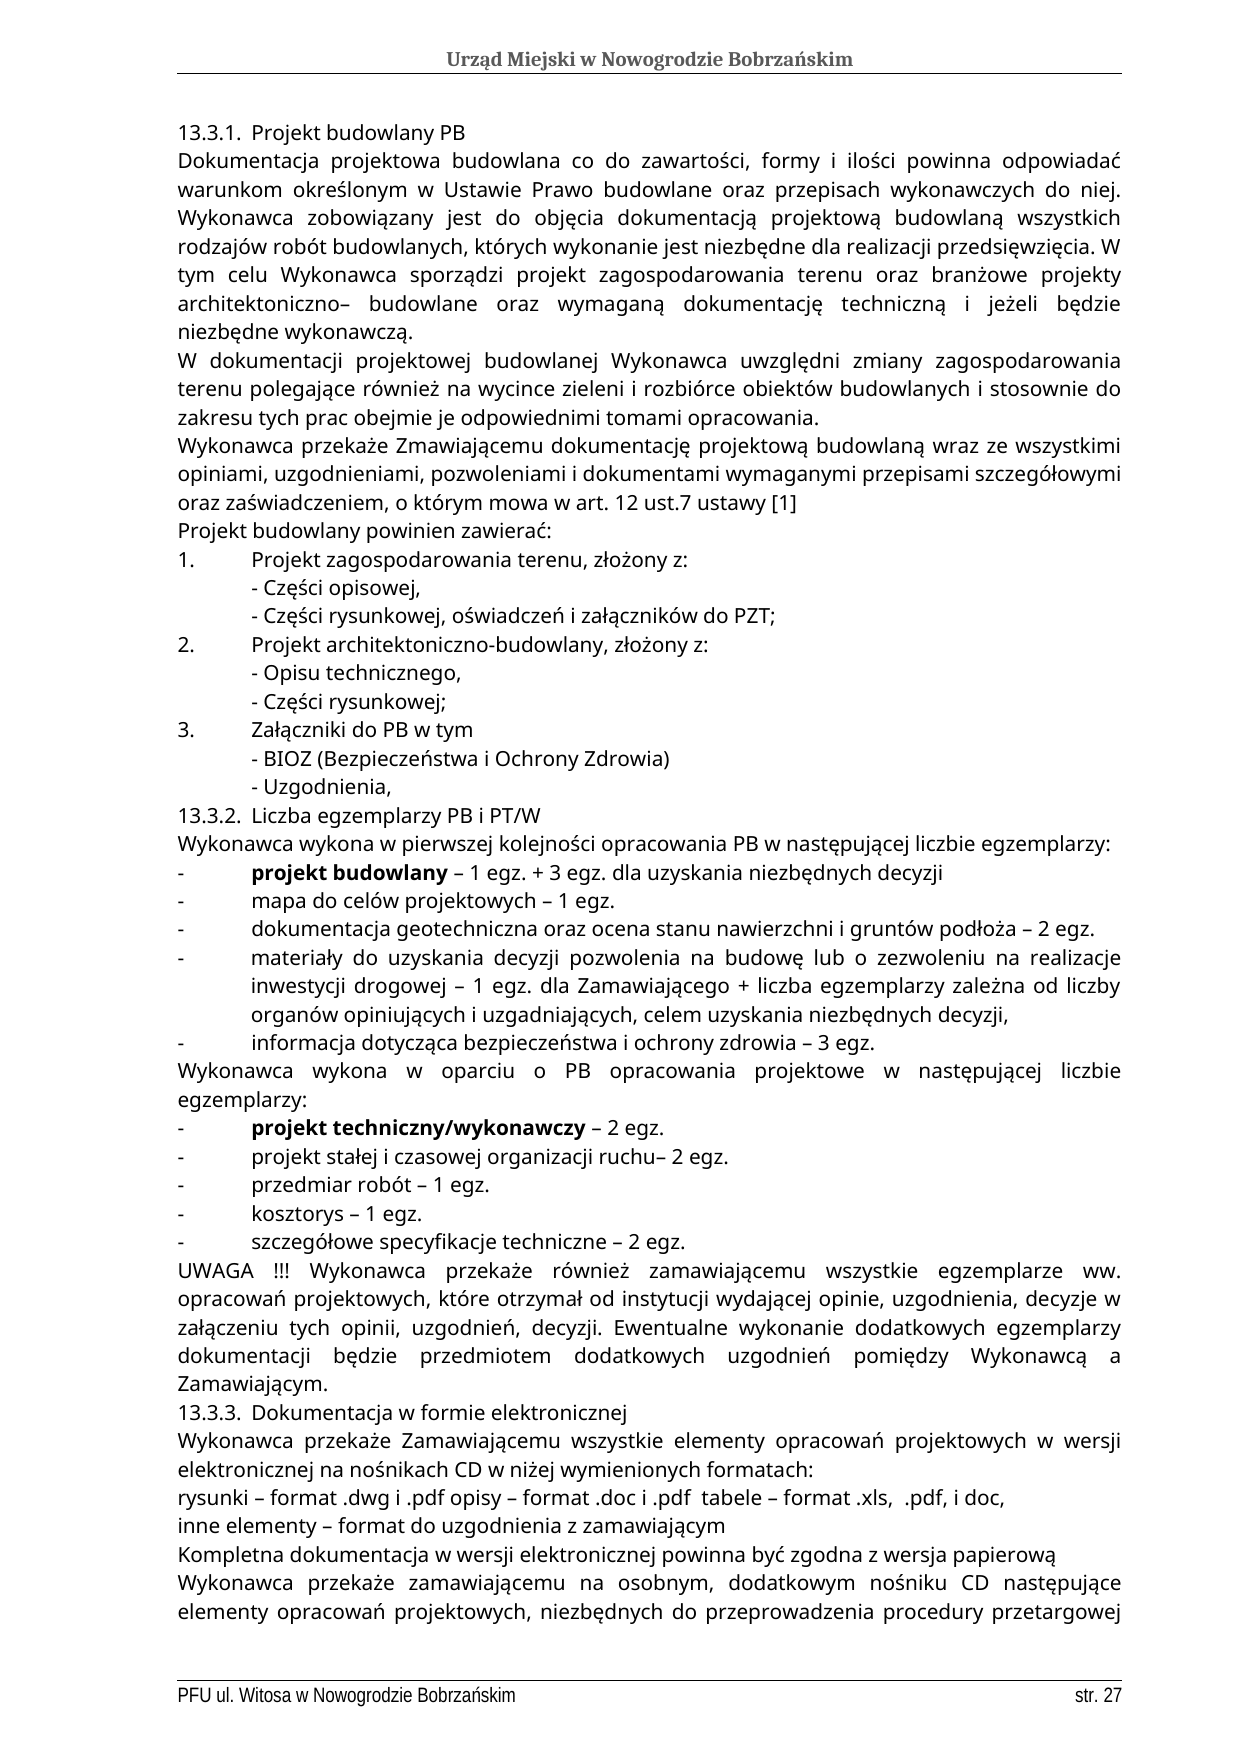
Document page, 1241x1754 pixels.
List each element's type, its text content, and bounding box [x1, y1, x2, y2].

text - materiały do uzyskania decyzji pozwolenia na budowę lub o zezwoleniu na realizacje inwestycji drogowej – 1 egz. dla Zamawiającego + liczba egzemplarzy zależna od liczby organów opiniujących i uzgadniających, celem uzyskania niezbędnych decyzji, [177, 943, 1122, 1028]
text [177, 1568, 1122, 1625]
text inne elementy – format do uzgodnienia z zamawiającym [177, 1512, 1122, 1540]
text - dokumentacja geotechniczna oraz ocena stanu nawierzchni i gruntów podłoża – 2 egz. [177, 914, 1122, 943]
text 3. Załączniki do PB w tym [177, 715, 1122, 744]
text Wykonawca przekaże Zmawiającemu dokumentację projektową budowlaną wraz ze wszystkimi opiniami, uzgodnieniami, pozwoleniami i dokumentami wymaganymi przepisami szczegółowymi oraz zaświadczeniem, o którym mowa w art. 12 ust.7 ustawy [1] [177, 431, 1122, 516]
text 13.3.2. Liczba egzemplarzy PB i PT/W [177, 801, 1122, 829]
text - informacja dotycząca bezpieczeństwa i ochrony zdrowia – 3 egz. [177, 1028, 1122, 1057]
text Kompletna dokumentacja w wersji elektronicznej powinna być zgodna z wersja papierową [177, 1540, 1122, 1568]
text - projekt techniczny/wykonawczy – 2 egz. [177, 1113, 1122, 1142]
text - przedmiar robót – 1 egz. [177, 1170, 1122, 1199]
text Dokumentacja projektowa budowlana co do zawartości, formy i ilości powinna odpowiadać warunkom określonym w Ustawie Prawo budowlane oraz przepisach wykonawczych do niej. Wykonawca zobowiązany jest do objęcia dokumentacją projektową budowlaną wszystkich rodzajów robót budowlanych, których wykonanie jest niezbędne dla realizacji przedsięwzięcia. W tym celu Wykonawca sporządzi projekt zagospodarowania terenu oraz branżowe projekty architektoniczno– budowlane oraz wymaganą dokumentację techniczną i jeżeli będzie niezbędne wykonawczą. [177, 147, 1122, 346]
text - Części opisowej, [177, 573, 1122, 602]
text - mapa do celów projektowych – 1 egz. [177, 886, 1122, 914]
text - BIOZ (Bezpieczeństwa i Ochrony Zdrowia) [177, 744, 1122, 772]
text - kosztorys – 1 egz. [177, 1199, 1122, 1227]
text 13.3.3. Dokumentacja w formie elektronicznej [177, 1398, 1122, 1426]
text Wykonawca wykona w pierwszej kolejności opracowania PB w następującej liczbie egzemplarzy: [177, 829, 1122, 858]
text - Opisu technicznego, [177, 658, 1122, 687]
text rysunki – format .dwg i .pdf opisy – format .doc i .pdf tabele – format .xls, .pdf, i doc, [177, 1483, 1122, 1512]
text 13.3.1. Projekt budowlany PB [177, 118, 1122, 147]
text Wykonawca przekaże Zamawiającemu wszystkie elementy opracowań projektowych w wersji elektronicznej na nośnikach CD w niżej wymienionych formatach: [177, 1426, 1122, 1483]
text - projekt stałej i czasowej organizacji ruchu– 2 egz. [177, 1142, 1122, 1170]
text - szczegółowe specyfikacje techniczne – 2 egz. [177, 1227, 1122, 1256]
text - Uzgodnienia, [177, 772, 1122, 801]
text 2. Projekt architektoniczno-budowlany, złożony z: [177, 630, 1122, 658]
text Wykonawca wykona w oparciu o PB opracowania projektowe w następującej liczbie egzemplarzy: [177, 1057, 1122, 1113]
text - projekt budowlany – 1 egz. + 3 egz. dla uzyskania niezbędnych decyzji [177, 858, 1122, 886]
text - Części rysunkowej; [177, 687, 1122, 715]
text 1. Projekt zagospodarowania terenu, złożony z: [177, 545, 1122, 573]
text Projekt budowlany powinien zawierać: [177, 516, 1122, 545]
text UWAGA !!! Wykonawca przekaże również zamawiającemu wszystkie egzemplarze ww. opracowań projektowych, które otrzymał od instytucji wydającej opinie, uzgodnienia, decyzje w załączeniu tych opinii, uzgodnień, decyzji. Ewentualne wykonanie dodatkowych egzemplarzy dokumentacji będzie przedmiotem dodatkowych uzgodnień pomiędzy Wykonawcą a Zamawiającym. [177, 1256, 1122, 1398]
text - Części rysunkowej, oświadczeń i załączników do PZT; [177, 602, 1122, 630]
